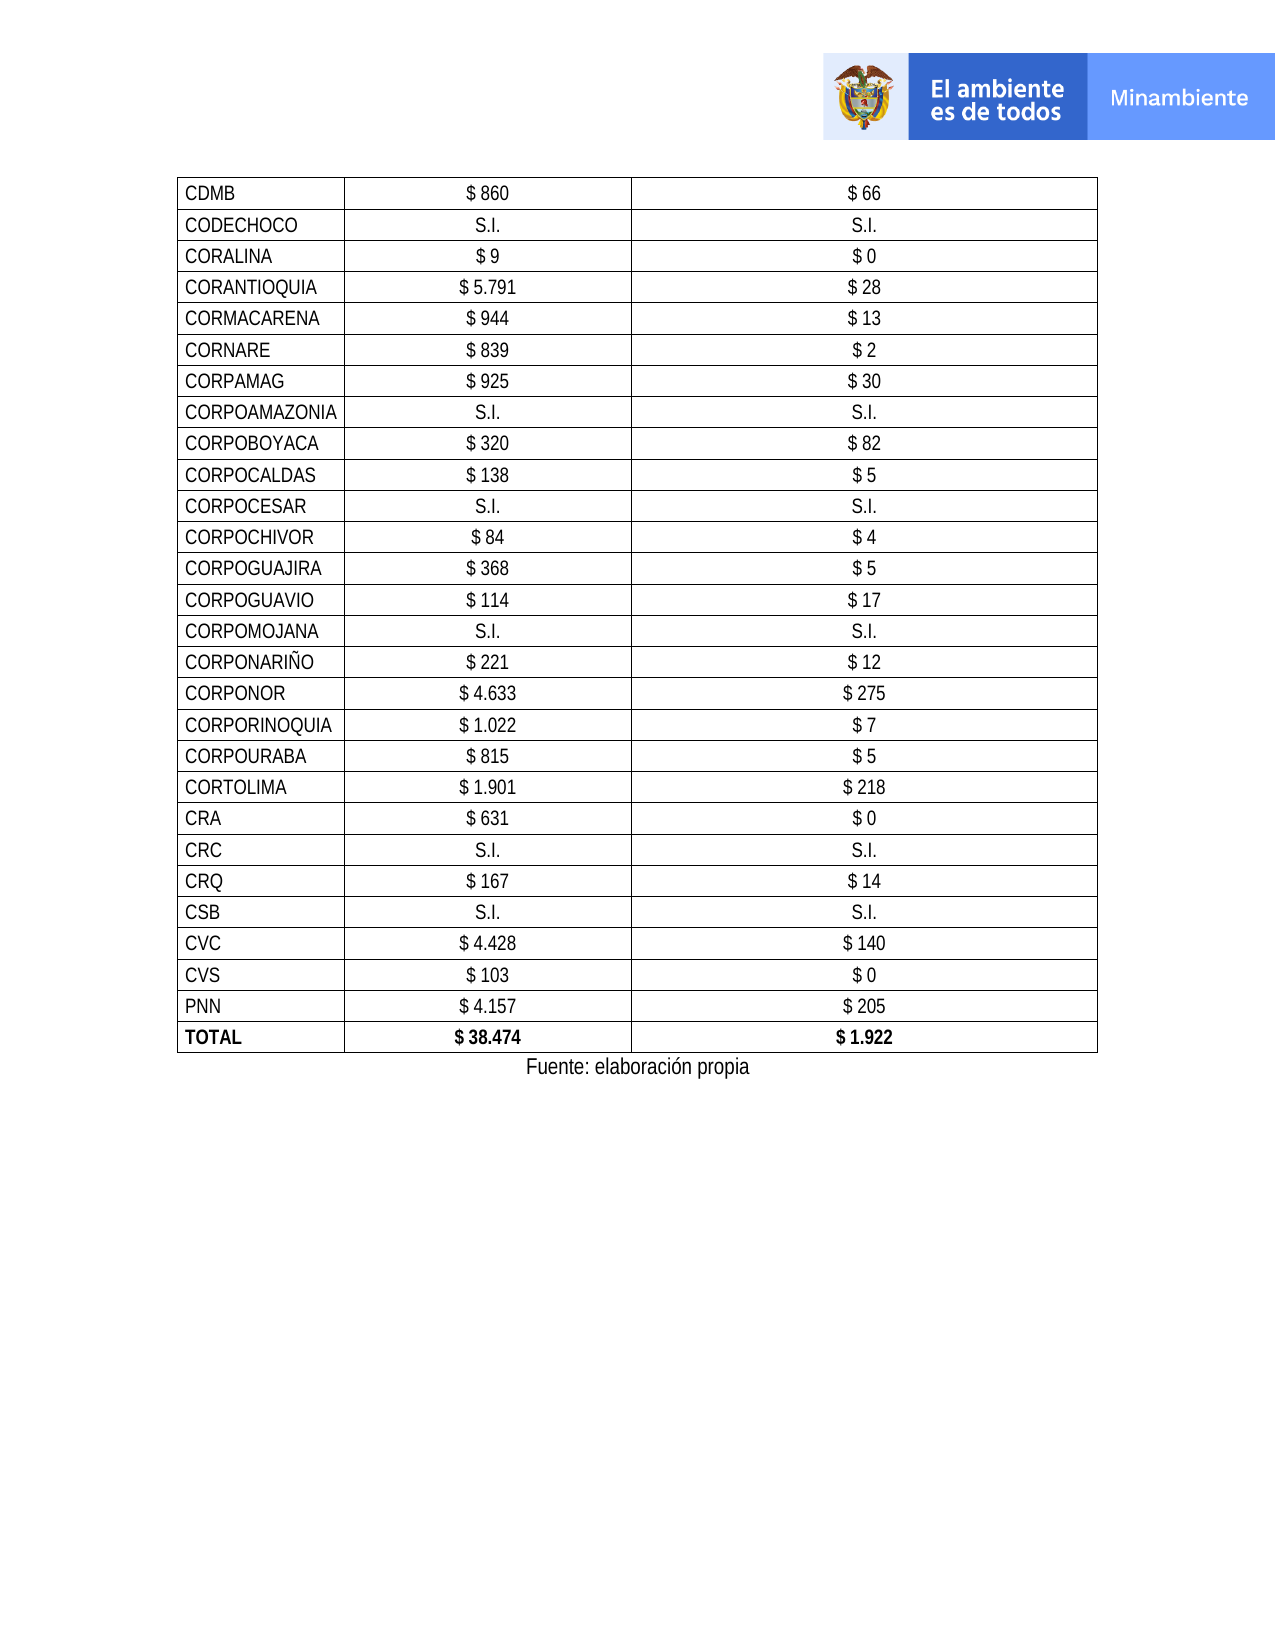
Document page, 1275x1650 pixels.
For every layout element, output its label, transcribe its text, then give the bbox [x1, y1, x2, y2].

table_cell CORTOLIMA [178, 772, 344, 802]
table_cell CORPOGUAVIO [178, 585, 344, 615]
table_cell CORALINA [178, 241, 344, 271]
table_cell $ 12 [632, 647, 1097, 677]
picture [823, 53, 1275, 140]
table_cell $ 275 [632, 678, 1097, 708]
table_cell CODECHOCO [178, 210, 344, 240]
table_cell $ 0 [632, 803, 1097, 833]
table_cell $ 103 [345, 960, 631, 990]
table_cell $ 1.901 [345, 772, 631, 802]
table_cell $ 4.157 [345, 991, 631, 1021]
table_cell $ 368 [345, 553, 631, 583]
table_cell S.I. [632, 616, 1097, 646]
table_cell $ 1.022 [345, 710, 631, 740]
table_cell CORPOMOJANA [178, 616, 344, 646]
table_cell CORNARE [178, 335, 344, 365]
table_cell CORPOCESAR [178, 491, 344, 521]
table_cell S.I. [632, 397, 1097, 427]
table_cell S.I. [345, 491, 631, 521]
table_cell $ 631 [345, 803, 631, 833]
table_cell $ 0 [632, 960, 1097, 990]
table_cell $ 815 [345, 741, 631, 771]
table_cell S.I. [345, 210, 631, 240]
table_cell $ 82 [632, 428, 1097, 458]
table_cell $ 9 [345, 241, 631, 271]
table_cell CVS [178, 960, 344, 990]
table_cell CORMACARENA [178, 303, 344, 333]
table_cell $ 138 [345, 460, 631, 490]
table_cell S.I. [345, 897, 631, 927]
table_cell $ 7 [632, 710, 1097, 740]
table_cell CORPOURABA [178, 741, 344, 771]
text Fuente: elaboración propia [177, 1053, 1098, 1079]
table_cell $ 5.791 [345, 272, 631, 302]
table_cell CORPONOR [178, 678, 344, 708]
table_cell $ 17 [632, 585, 1097, 615]
table_cell CORPOCHIVOR [178, 522, 344, 552]
table_cell CDMB [178, 178, 344, 208]
table_cell $ 28 [632, 272, 1097, 302]
table_cell PNN [178, 991, 344, 1021]
table_cell S.I. [632, 491, 1097, 521]
table_cell TOTAL [178, 1022, 344, 1052]
table_cell CORPAMAG [178, 366, 344, 396]
table_cell $ 2 [632, 335, 1097, 365]
table_cell S.I. [345, 835, 631, 865]
table_cell CORPORINOQUIA [178, 710, 344, 740]
table_cell S.I. [632, 210, 1097, 240]
table_cell $ 84 [345, 522, 631, 552]
table_cell S.I. [345, 397, 631, 427]
table_cell CORPONARIÑO [178, 647, 344, 677]
table_cell $ 66 [632, 178, 1097, 208]
table_cell $ 218 [632, 772, 1097, 802]
table_cell $ 5 [632, 460, 1097, 490]
table_cell $ 14 [632, 866, 1097, 896]
table_cell CVC [178, 928, 344, 958]
table_cell CRQ [178, 866, 344, 896]
table_cell $ 4 [632, 522, 1097, 552]
table_cell $ 38.474 [345, 1022, 631, 1052]
table_cell $ 5 [632, 741, 1097, 771]
table_cell CORPOBOYACA [178, 428, 344, 458]
table_cell $ 320 [345, 428, 631, 458]
table_cell $ 1.922 [632, 1022, 1097, 1052]
table_cell CORPOCALDAS [178, 460, 344, 490]
table_cell CORPOAMAZONIA [178, 397, 344, 427]
table_cell $ 4.633 [345, 678, 631, 708]
table_cell $ 925 [345, 366, 631, 396]
table_cell CSB [178, 897, 344, 927]
table_cell $ 860 [345, 178, 631, 208]
table_cell $ 0 [632, 241, 1097, 271]
table_cell $ 114 [345, 585, 631, 615]
table_cell $ 944 [345, 303, 631, 333]
table_cell $ 13 [632, 303, 1097, 333]
table_cell CRC [178, 835, 344, 865]
table_cell S.I. [632, 835, 1097, 865]
table_cell $ 839 [345, 335, 631, 365]
table_cell $ 5 [632, 553, 1097, 583]
table_cell CORANTIOQUIA [178, 272, 344, 302]
table_cell S.I. [345, 616, 631, 646]
table_cell CORPOGUAJIRA [178, 553, 344, 583]
table_cell S.I. [632, 897, 1097, 927]
table_cell CRA [178, 803, 344, 833]
table_cell $ 4.428 [345, 928, 631, 958]
table_cell $ 167 [345, 866, 631, 896]
table_cell $ 30 [632, 366, 1097, 396]
table_cell $ 205 [632, 991, 1097, 1021]
table_cell $ 140 [632, 928, 1097, 958]
table_cell $ 221 [345, 647, 631, 677]
